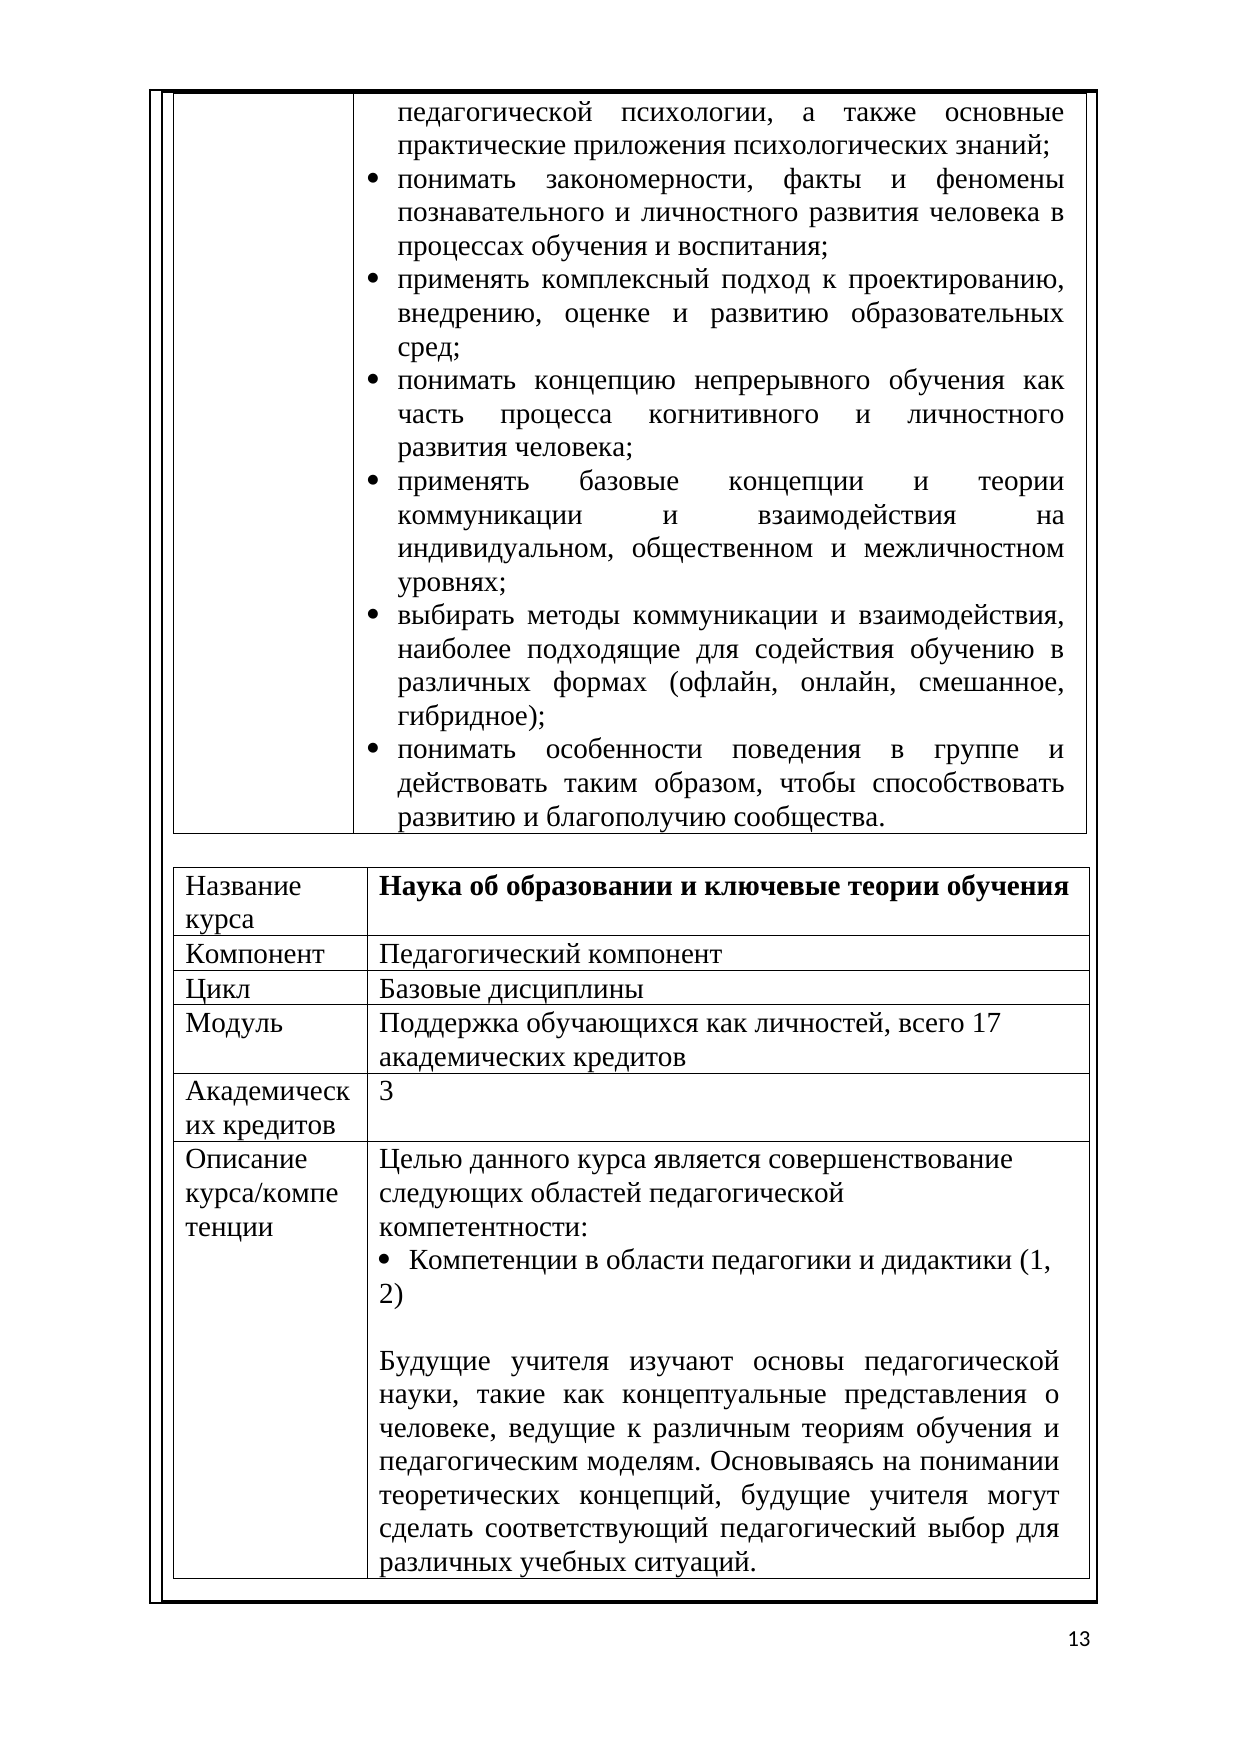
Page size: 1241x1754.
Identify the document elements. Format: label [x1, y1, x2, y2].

table_header [151, 91, 161, 1602]
table_header [163, 93, 1096, 1600]
